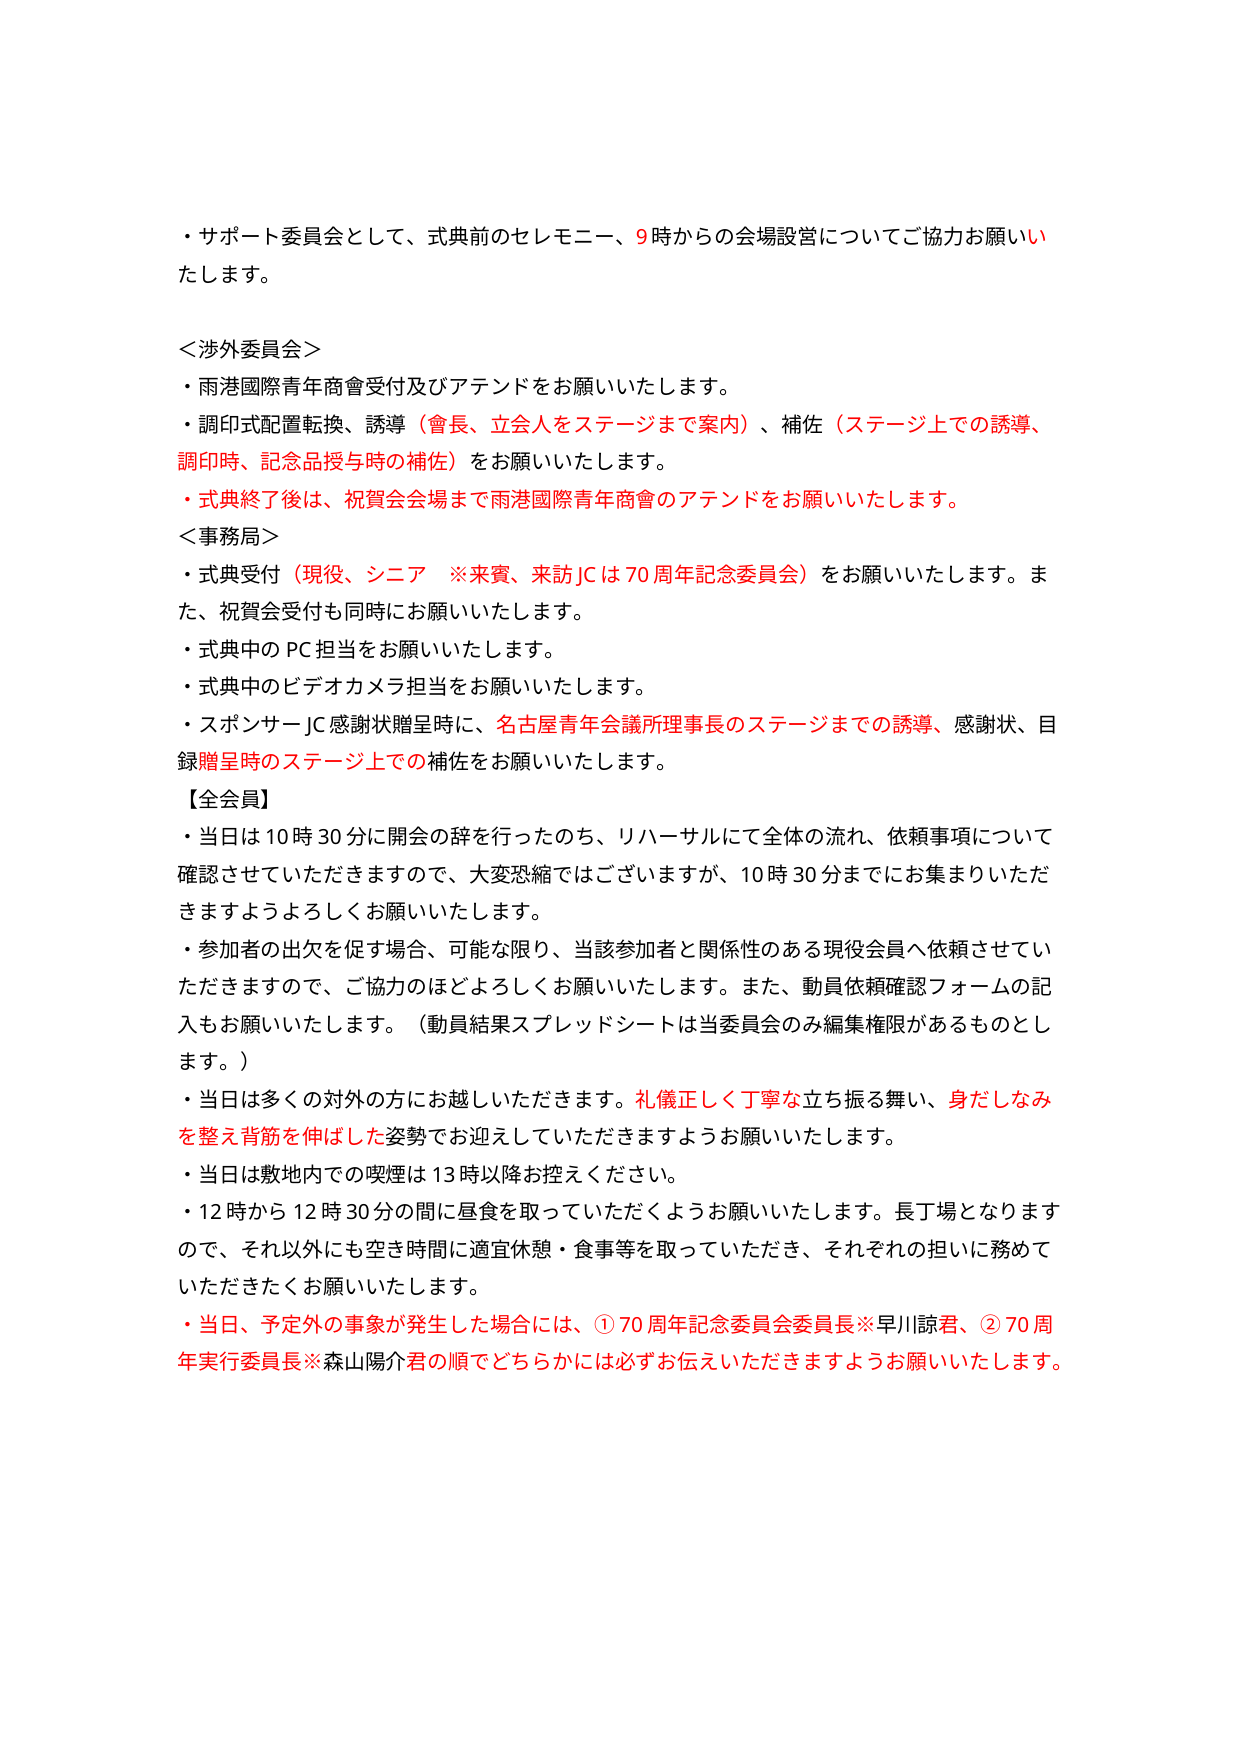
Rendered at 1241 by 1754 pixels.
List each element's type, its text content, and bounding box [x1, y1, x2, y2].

text ・雨港國際青年商會受付及びアテンドをお願いいたします。 [177, 367, 1063, 404]
text ・サポート委員会として、式典前のセレモニー、9時からの会場設営についてご協力お願いいたします。 [177, 217, 1063, 292]
text ・参加者の出欠を促す場合、可能な限り、当該参加者と関係性のある現役会員へ依頼させていただきますので、ご協力のほどよろしくお願いいたします。また、動員依頼確認フォームの記入もお願いいたします。（動員結果スプレッドシートは当委員会のみ編集権限があるものとします。） [177, 929, 1063, 1079]
text ・当日、予定外の事象が発生した場合には、①70周年記念委員会委員長※早川諒君、②70周年実行委員長※森山陽介君の順でどちらかには必ずお伝えいただきますようお願いいたします。 [177, 1304, 1063, 1379]
text ・12時から12時30分の間に昼食を取っていただくようお願いいたします。長丁場となりますので、それ以外にも空き時間に適宜休憩・食事等を取っていただき、それぞれの担いに務めていただきたくお願いいたします。 [177, 1192, 1063, 1304]
text ＜渉外委員会＞ [177, 329, 1063, 367]
text ・調印式配置転換、誘導（會長、立会人をステージまで案内）、補佐（ステージ上での誘導、調印時、記念品授与時の補佐）をお願いいたします。 [177, 404, 1063, 479]
text ・式典中のPC担当をお願いいたします。 [177, 629, 1063, 667]
text ・式典中のビデオカメラ担当をお願いいたします。 [177, 667, 1063, 704]
text ・式典終了後は、祝賀会会場まで雨港國際青年商會のアテンドをお願いいたします。 [177, 479, 1063, 517]
text ＜事務局＞ [177, 517, 1063, 554]
text ・スポンサーJC感謝状贈呈時に、名古屋青年会議所理事長のステージまでの誘導、感謝状、目録贈呈時のステージ上での補佐をお願いいたします。 [177, 704, 1063, 779]
text ・式典受付（現役、シニア ※来賓、来訪JCは70周年記念委員会）をお願いいたします。また、祝賀会受付も同時にお願いいたします。 [177, 554, 1063, 629]
text ・当日は多くの対外の方にお越しいただきます。礼儀正しく丁寧な立ち振る舞い、身だしなみを整え背筋を伸ばした姿勢でお迎えしていただきますようお願いいたします。 [177, 1079, 1063, 1154]
text 【全会員】 [177, 779, 1063, 817]
text ・当日は10時30分に開会の辞を行ったのち、リハーサルにて全体の流れ、依頼事項について確認させていただきますので、大変恐縮ではございますが、10時30分までにお集まりいただきますようよろしくお願いいたします。 [177, 817, 1063, 929]
text ・当日は敷地内での喫煙は13時以降お控えください。 [177, 1154, 1063, 1192]
